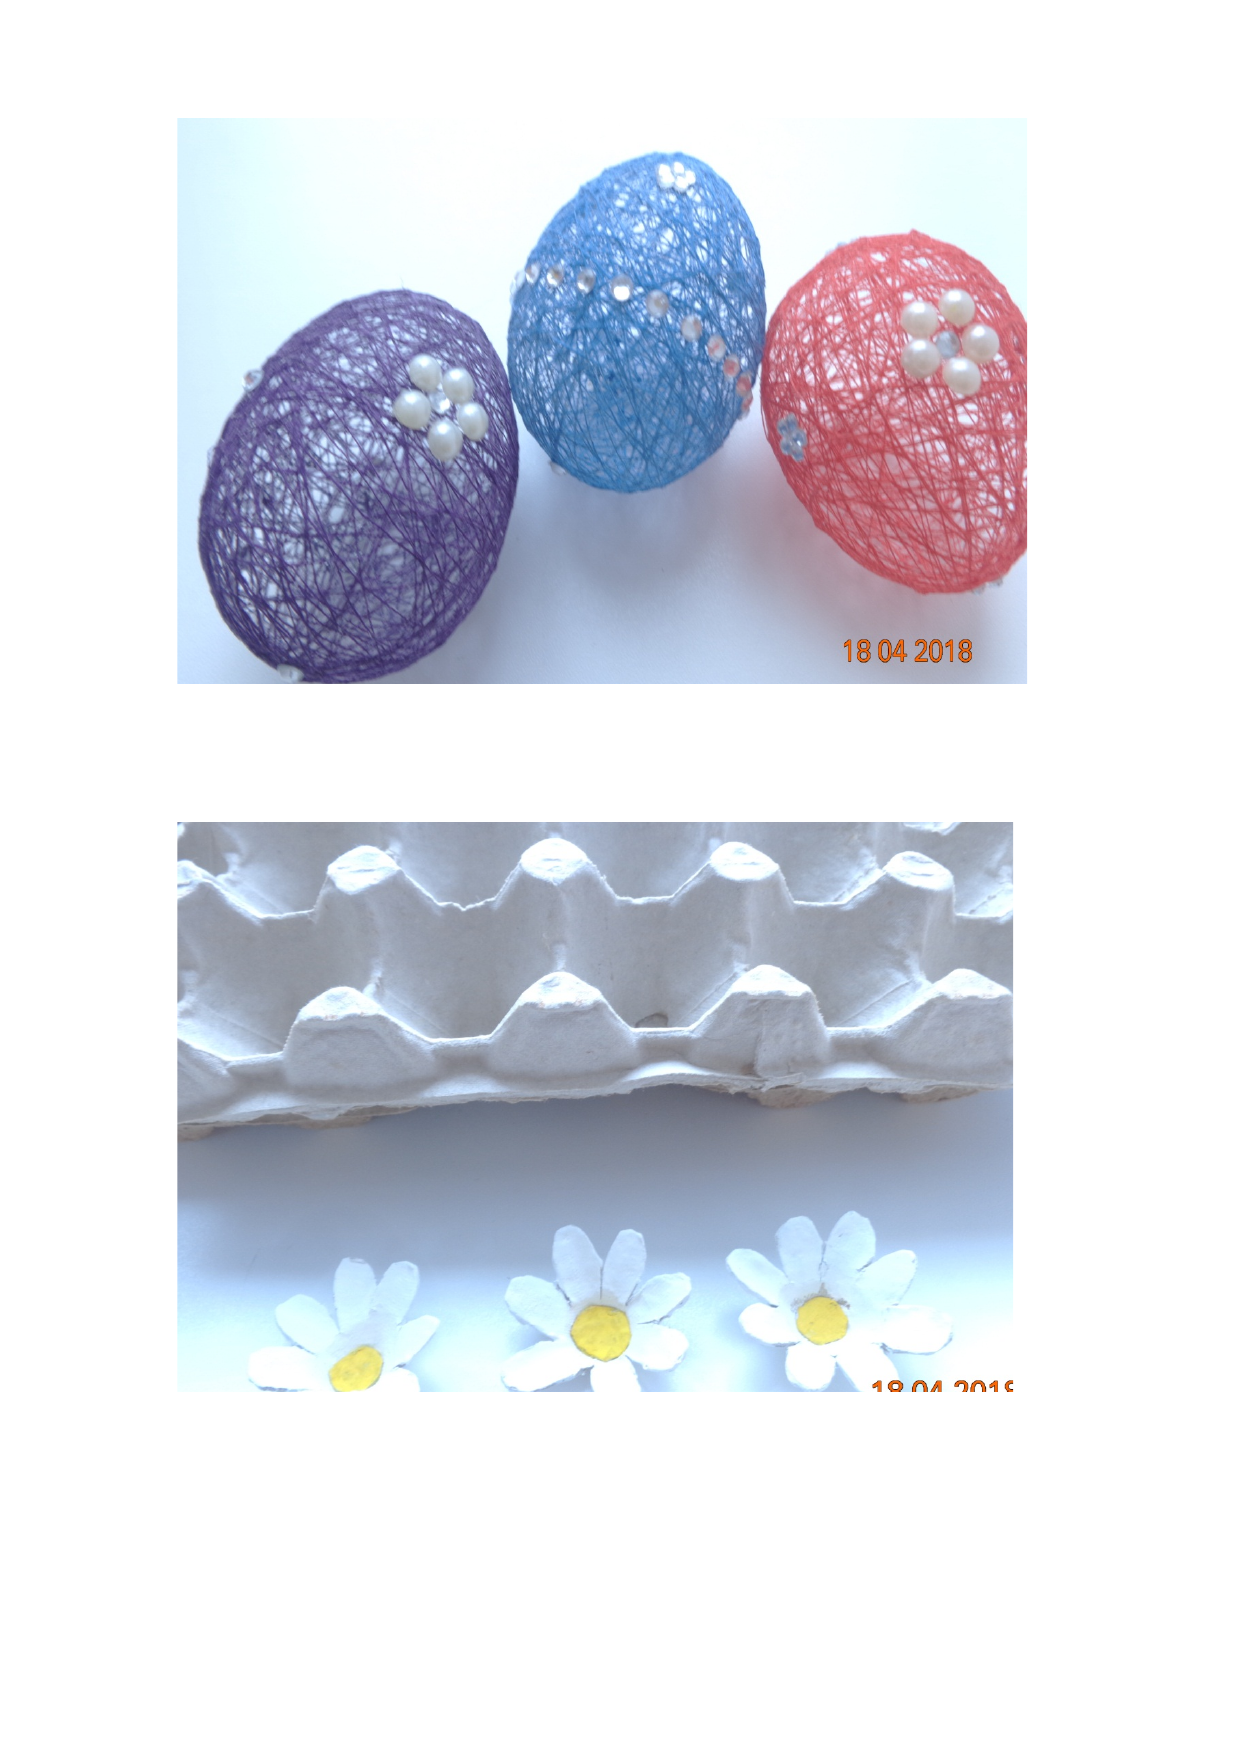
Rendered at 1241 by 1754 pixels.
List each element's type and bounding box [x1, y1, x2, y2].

picture [177, 118, 1028, 684]
picture [177, 822, 1014, 1392]
